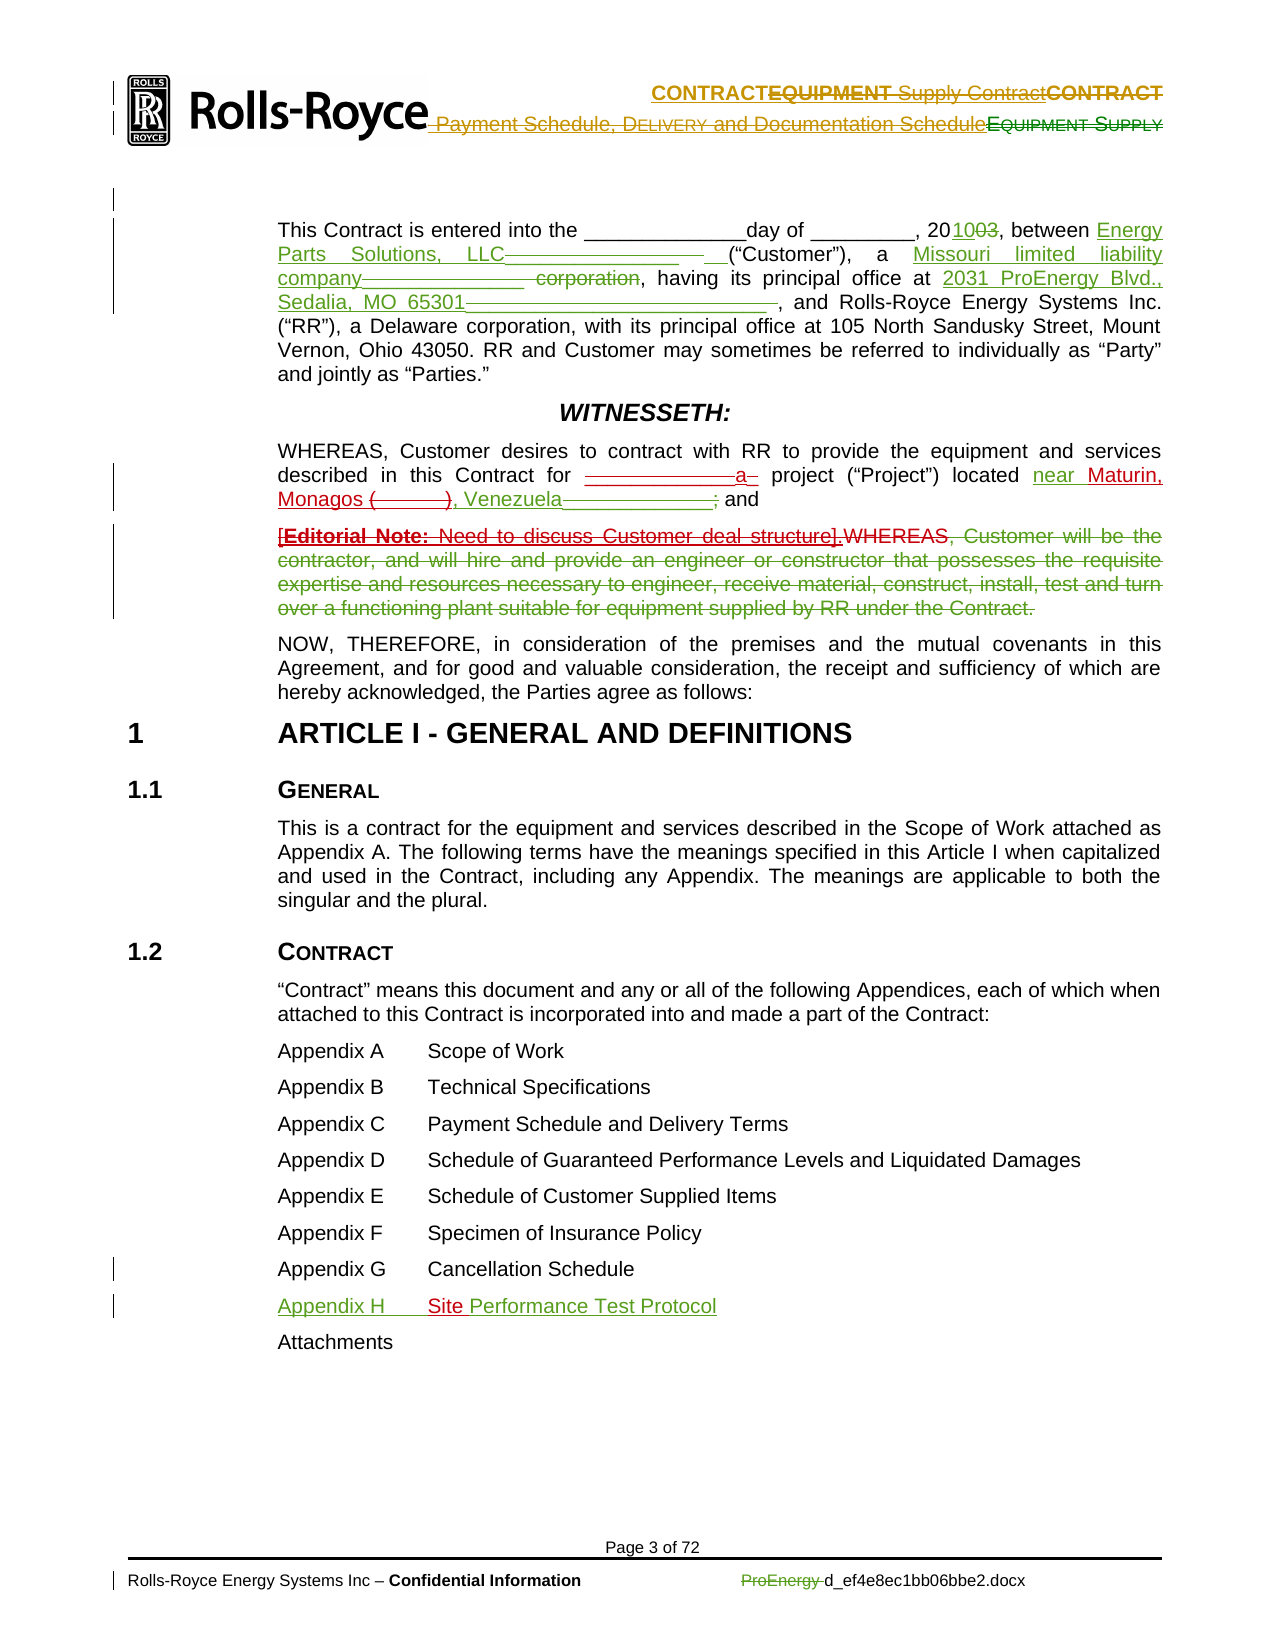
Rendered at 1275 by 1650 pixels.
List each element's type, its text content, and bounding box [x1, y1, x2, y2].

picture [127, 75, 428, 146]
text NOW, THEREFORE, in consideration of the premises and the mutual covenants in this Agreement, and for good and valuable consideration, the receipt and sufficiency of which are hereby acknowledged, the Parties agree as follows: [277, 632, 1162, 704]
subtitle WITNESSETH: [127, 398, 1162, 427]
text WHEREAS, Customer desires to contract with RR to provide the equipment and services described in this Contract for project (“Project”) located and [277, 439, 1162, 511]
text Appendix D Schedule of Guaranteed Performance Levels and Liquidated Damages [277, 1148, 1162, 1172]
text This is a contract for the equipment and services described in the Scope of Work attached as Appendix A. The following terms have the meanings specified in this Article I when capitalized and used in the Contract, including any Appendix. The meanings are applicable to both the singular and the plural. [277, 816, 1162, 912]
subtitle ARTICLE I - GENERAL AND DEFINITIONS [127, 716, 1162, 750]
text Appendix F Specimen of Insurance Policy [277, 1221, 1162, 1245]
subtitle Contract [127, 937, 1162, 966]
text Appendix B Technical Specifications [277, 1075, 1162, 1099]
text Appendix E Schedule of Customer Supplied Items [277, 1184, 1162, 1208]
text Appendix A Scope of Work [277, 1038, 1162, 1062]
text Attachments [277, 1330, 1162, 1354]
text This Contract is entered into the ______________day of _________, 20, between (“Customer”), a , having its principal office at , and Rolls-Royce Energy Systems Inc. (“RR”), a corporation, with its principal office at . RR and Customer may sometimes be referred to individually as “Party” and jointly as “Parties.” [277, 218, 1162, 385]
text Appendix G Cancellation Schedule [277, 1257, 1162, 1281]
text Appendix C Payment Schedule and Delivery Terms [277, 1111, 1162, 1135]
subtitle General [127, 775, 1162, 803]
text “Contract” means this document and any or all of the following Appendices, each of which when attached to this Contract is incorporated into and made a part of the Contract: [277, 978, 1162, 1026]
